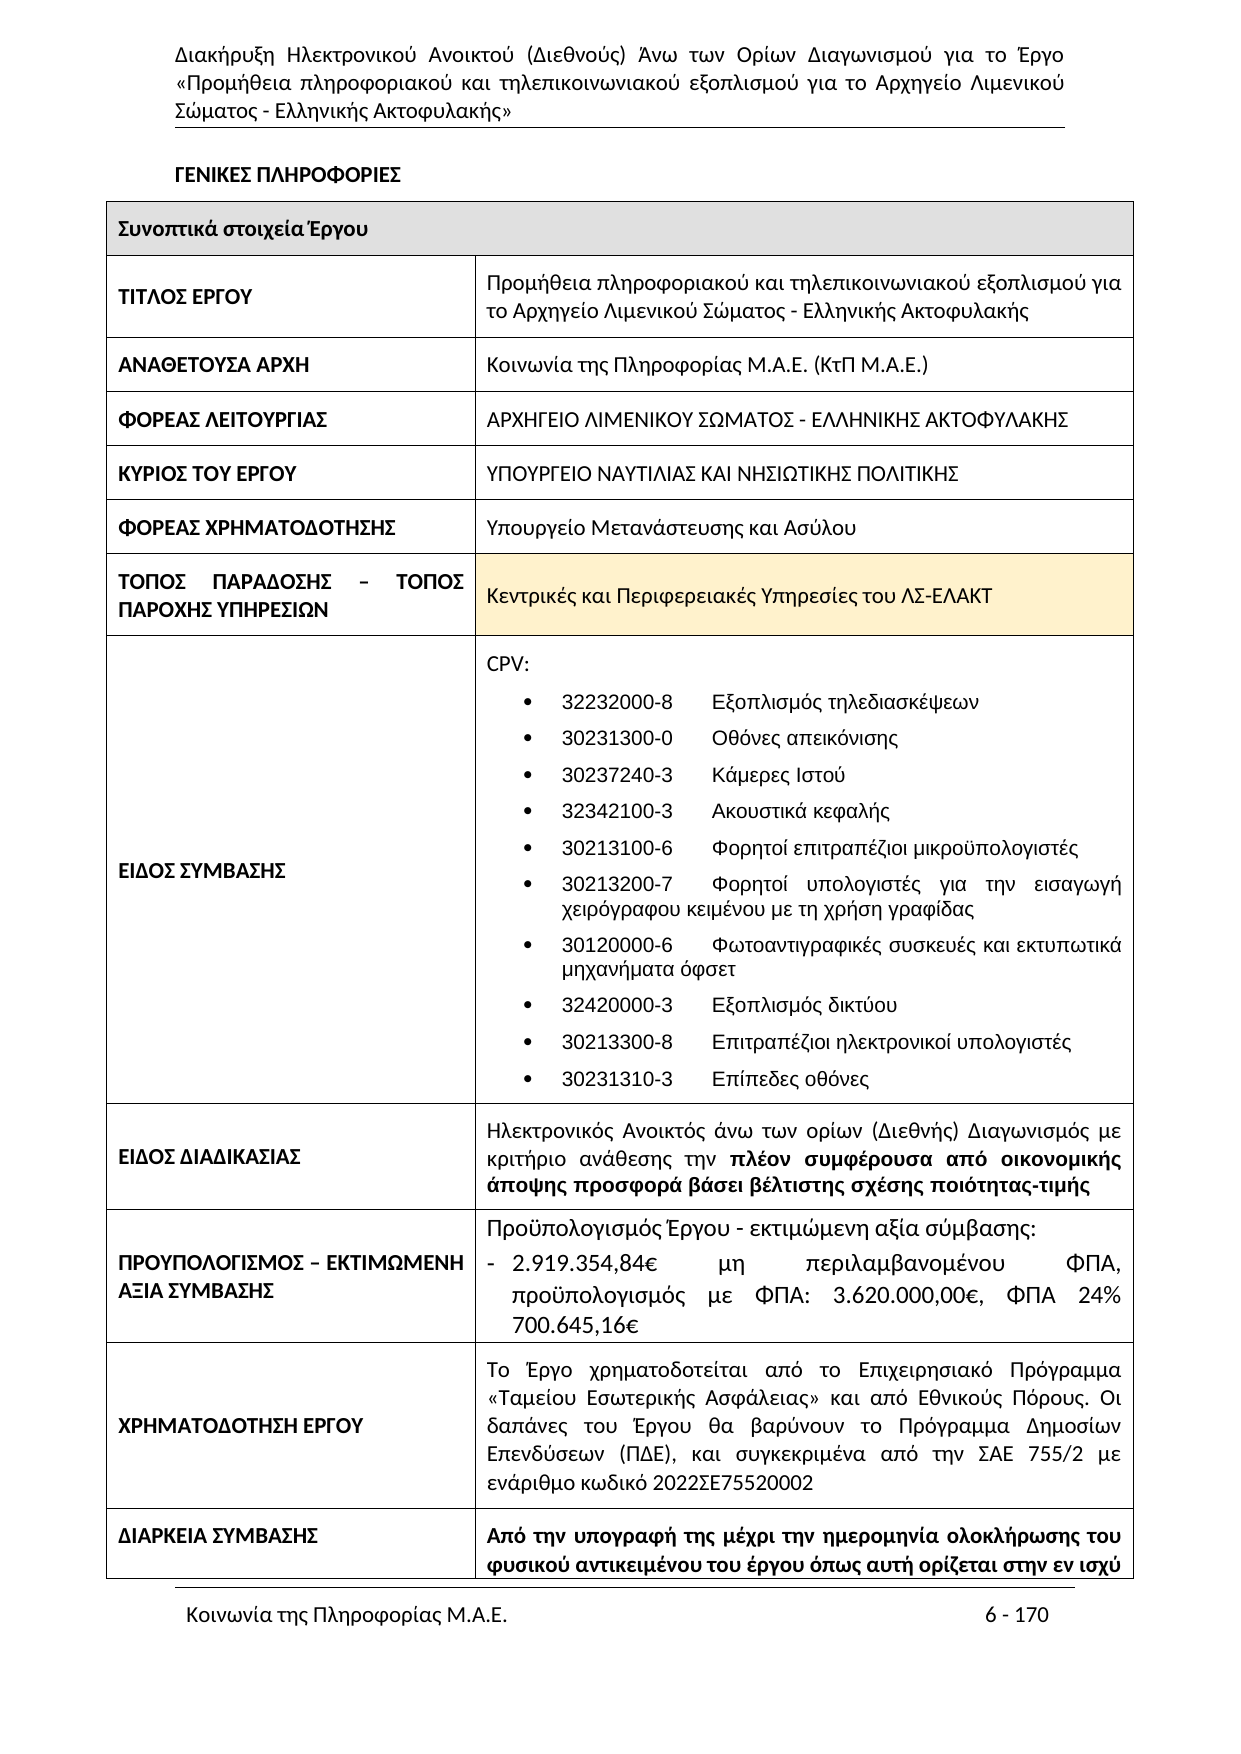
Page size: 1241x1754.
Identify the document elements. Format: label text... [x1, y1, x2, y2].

table_cell ΦΟΡΕΑΣ ΧΡΗΜΑΤΟΔΟΤΗΣΗΣ [107, 500, 475, 553]
table_cell CPV: 32232000-8 Εξοπλισμός τηλεδιασκέψεων 30231300-0 Οθόνες απεικόνισης 30237240-3 Κάμερες Ιστού 32342100-3 Ακουστικά κεφαλής 30213100-6 Φορητοί επιτραπέζιοι μικροϋπολογιστές 30213200-7 Φορητοί υπολογιστές για την εισαγωγή χειρόγραφου κειμένου με τη χρήση γραφίδας 30120000-6 Φωτοαντιγραφικές συσκευές και εκτυπωτικά μηχανήματα όφσετ 32420000-3 Εξοπλισμός δικτύου 30213300-8 Επιτραπέζιοι ηλεκτρονικοί υπολογιστές 30231310-3 Επίπεδες οθόνες [476, 636, 1133, 1103]
table_cell ΑΡΧΗΓΕΙΟ ΛΙΜΕΝΙΚΟΥ ΣΩΜΑΤΟΣ - ΕΛΛΗΝΙΚΗΣ ΑΚΤΟΦΥΛΑΚΗΣ [476, 392, 1133, 445]
table_cell Κοινωνία της Πληροφορίας Μ.Α.Ε. (ΚτΠ Μ.Α.Ε.) [476, 338, 1133, 391]
table_cell Το Έργο χρηματοδοτείται από το Επιχειρησιακό Πρόγραμμα «Ταμείου Εσωτερικής Ασφάλειας» και από Εθνικούς Πόρους. Οι δαπάνες του Έργου θα βαρύνουν το Πρόγραμμα Δημοσίων Επενδύσεων (ΠΔΕ), και συγκεκριμένα από την ΣΑΕ 755/2 με ενάριθμο κωδικό 2022ΣΕ75520002 [476, 1343, 1133, 1508]
table_cell ΥΠΟΥΡΓΕΙΟ ΝΑΥΤΙΛΙΑΣ ΚΑΙ ΝΗΣΙΩΤΙΚΗΣ ΠΟΛΙΤΙΚΗΣ [476, 446, 1133, 499]
table_cell Προμήθεια πληροφοριακού και τηλεπικοινωνιακού εξοπλισμού για το Αρχηγείο Λιμενικού Σώματος - Ελληνικής Ακτοφυλακής [476, 256, 1133, 337]
table_cell ΤΟΠΟΣ ΠΑΡΑΔΟΣΗΣ – ΤΟΠΟΣ ΠΑΡΟΧΗΣ ΥΠΗΡΕΣΙΩΝ [107, 554, 475, 635]
table_cell ΤΙΤΛΟΣ ΕΡΓΟΥ [107, 256, 475, 337]
table_cell ΦΟΡΕΑΣ ΛΕΙΤΟΥΡΓΙΑΣ [107, 392, 475, 445]
table_cell ΕΙΔΟΣ ΣΥΜΒΑΣΗΣ [107, 636, 475, 1103]
table_cell Κεντρικές και Περιφερειακές Υπηρεσίες του ΛΣ-ΕΛΑΚΤ [476, 554, 1133, 635]
table_cell Προϋπολογισμός Έργου - εκτιμώμενη αξία σύμβασης: 2.919.354,84€ μη περιλαμβανομένου ΦΠΑ, προϋπολογισμός με ΦΠΑ: 3.620.000,00€, ΦΠΑ 24% 700.645,16€ [476, 1210, 1133, 1342]
table_cell ΑΝΑΘΕΤΟΥΣΑ ΑΡΧΗ [107, 338, 475, 391]
table_cell ΕΙΔΟΣ ΔΙΑΔΙΚΑΣΙΑΣ [107, 1104, 475, 1209]
table_cell ΔΙΑΡΚΕΙΑ ΣΥΜΒΑΣΗΣ [107, 1509, 475, 1578]
table_header Συνοπτικά στοιχεία Έργου [107, 202, 1133, 255]
table_cell Υπουργείο Μετανάστευσης και Ασύλου [476, 500, 1133, 553]
table_cell ΠΡΟΥΠΟΛΟΓΙΣΜΟΣ – ΕΚΤΙΜΩΜΕΝΗ ΑΞΙΑ ΣΥΜΒΑΣΗΣ [107, 1210, 475, 1342]
table_cell ΧΡΗΜΑΤΟΔΟΤΗΣΗ ΕΡΓΟΥ [107, 1343, 475, 1508]
table_cell ΚΥΡΙΟΣ ΤΟΥ ΕΡΓΟΥ [107, 446, 475, 499]
text ΓΕΝΙΚΕΣ ΠΛΗΡΟΦΟΡΙΕΣ [175, 160, 1065, 188]
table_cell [476, 1509, 1133, 1578]
table_cell Ηλεκτρονικός Ανοικτός άνω των ορίων (Διεθνής) Διαγωνισμός με κριτήριο ανάθεσης την πλέον συμφέρουσα από οικονομικής άποψης προσφορά βάσει βέλτιστης σχέσης ποιότητας-τιμής [476, 1104, 1133, 1209]
